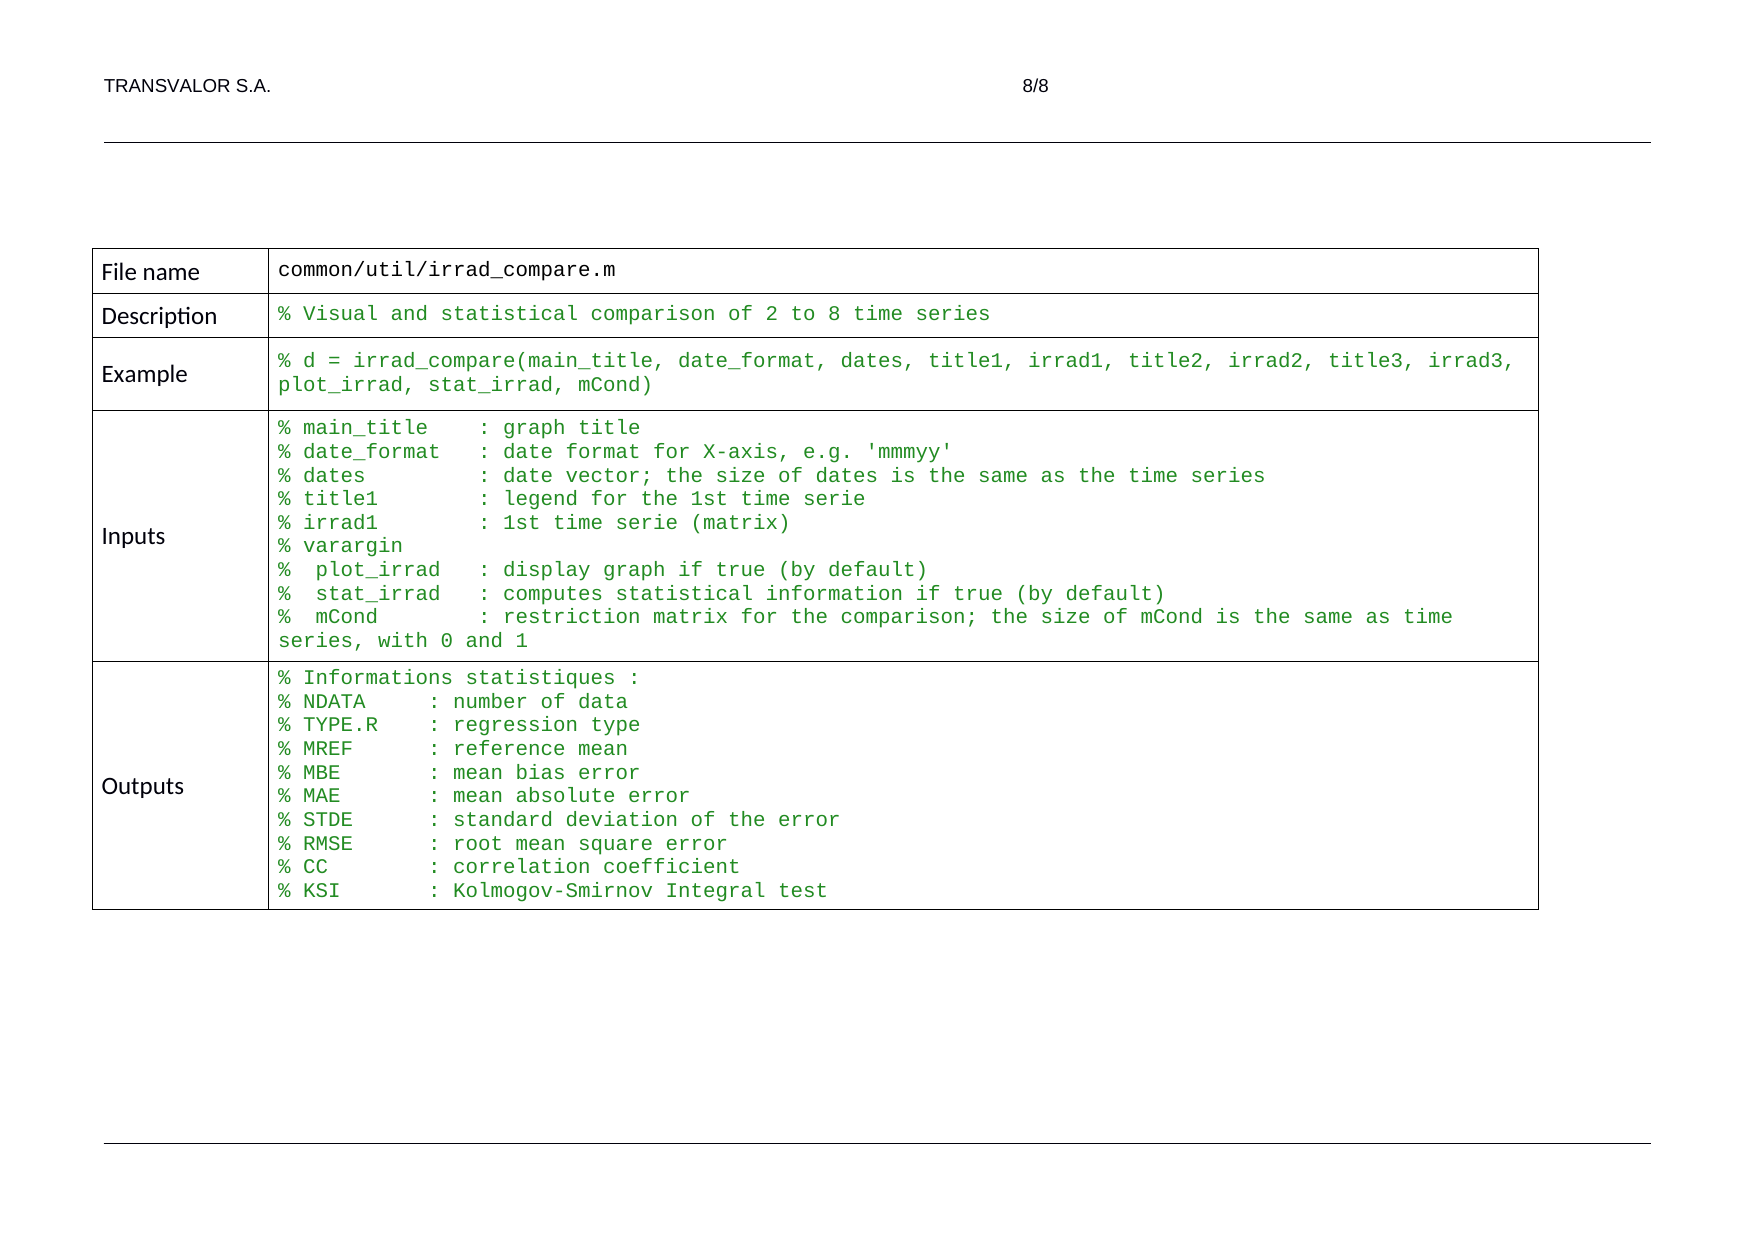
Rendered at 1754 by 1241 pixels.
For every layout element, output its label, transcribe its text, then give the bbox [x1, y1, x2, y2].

table_cell Outputs [93, 662, 268, 909]
table_cell % Informations statistiques : % NDATA : number of data % TYPE.R : regression type % MREF : reference mean % MBE : mean bias error % MAE : mean absolute error % STDE : standard deviation of the error % RMSE : root mean square error % CC : correlation coefficient % KSI : Kolmogov-Smirnov Integral test [269, 662, 1538, 909]
table_cell Inputs [93, 411, 268, 661]
table_cell Description [93, 294, 268, 337]
table_header File name [93, 249, 268, 292]
table_cell % Visual and statistical comparison of 2 to 8 time series [269, 294, 1538, 337]
table_cell Example [93, 338, 268, 409]
table_cell % d = irrad_compare(main_title, date_format, dates, title1, irrad1, title2, irrad2, title3, irrad3, plot_irrad, stat_irrad, mCond) [269, 338, 1538, 409]
table_cell % main_title : graph title % date_format : date format for X-axis, e.g. 'mmmyy' % dates : date vector; the size of dates is the same as the time series % title1 : legend for the 1st time serie % irrad1 : 1st time serie (matrix) % varargin % plot_irrad : display graph if true (by default) % stat_irrad : computes statistical information if true (by default) % mCond : restriction matrix for the comparison; the size of mCond is the same as time series, with 0 and 1 [269, 411, 1538, 661]
table_header common/util/irrad_compare.m [269, 249, 1538, 292]
